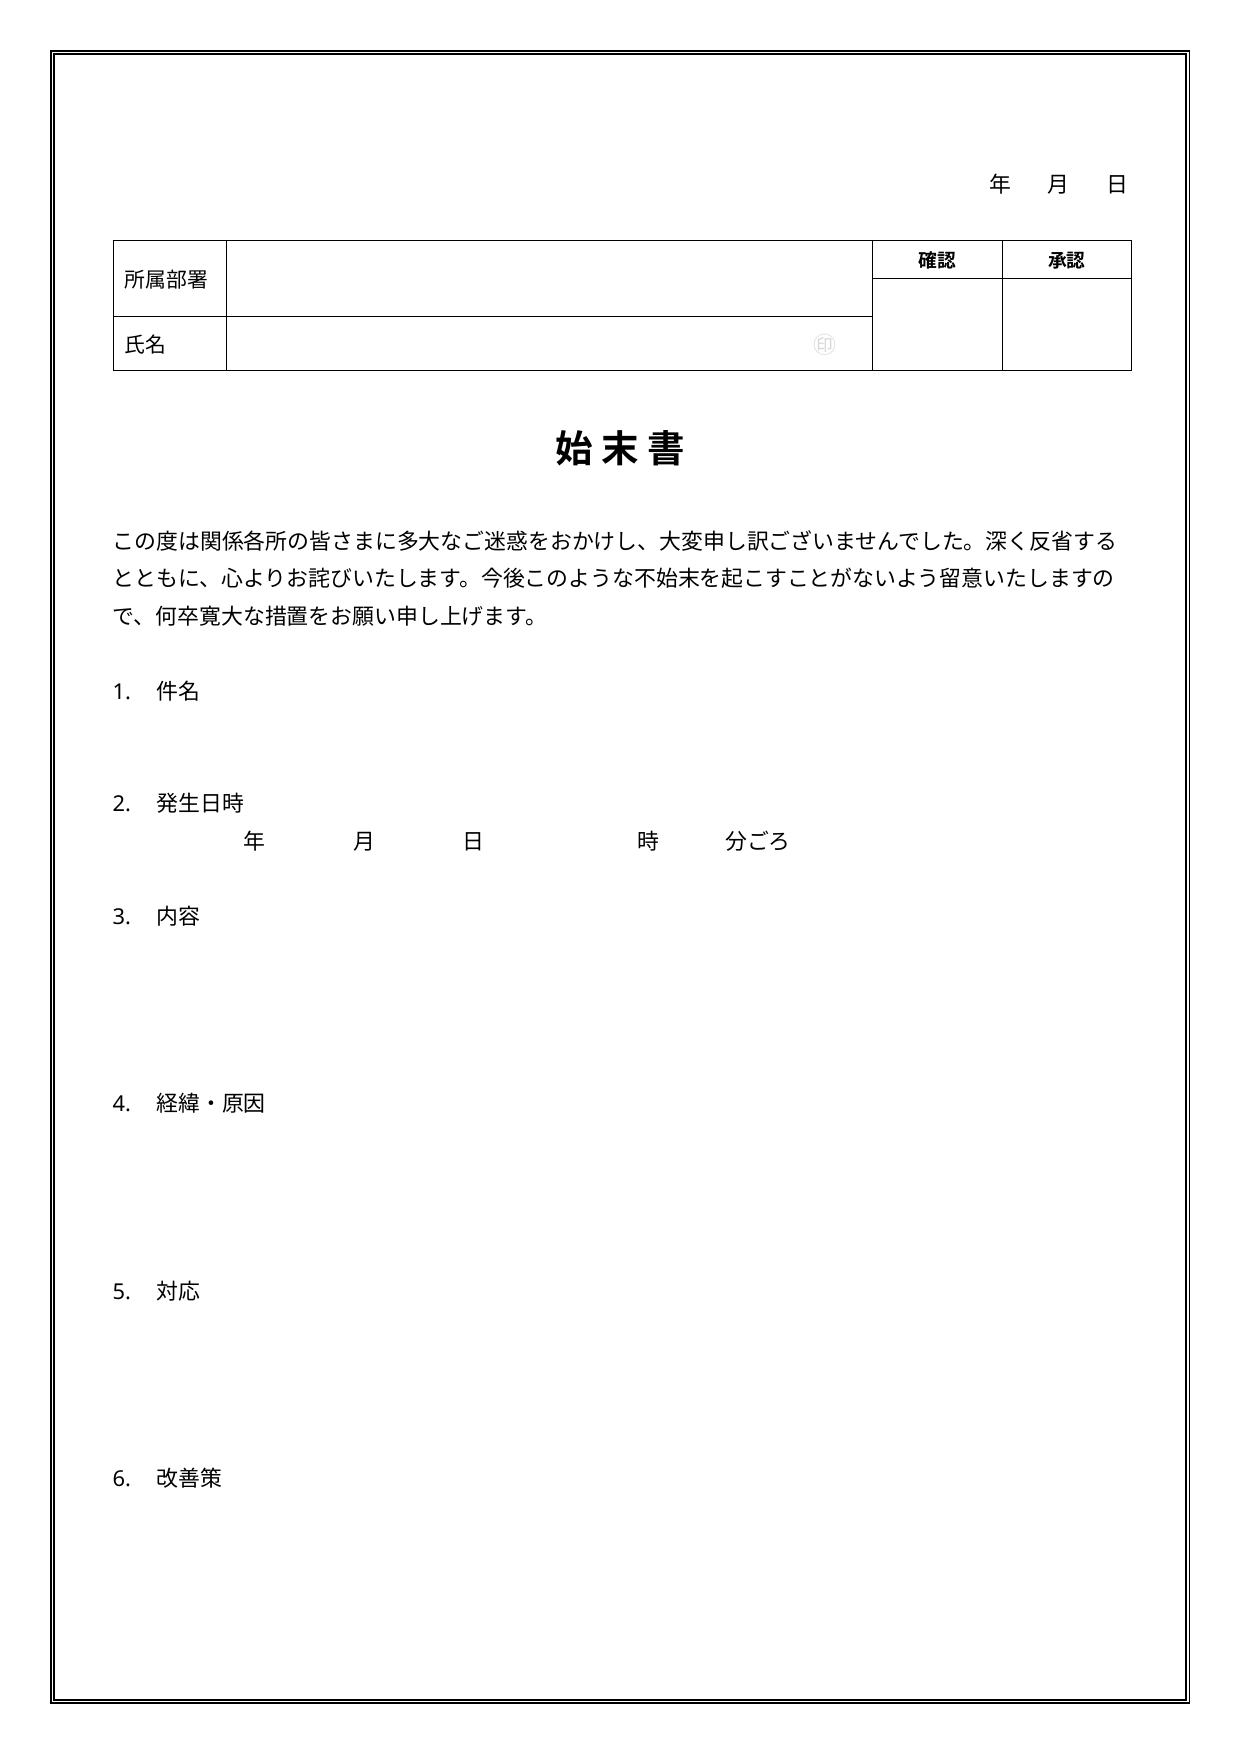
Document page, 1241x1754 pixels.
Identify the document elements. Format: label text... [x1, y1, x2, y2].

list 経緯・原因 [112, 1083, 1128, 1121]
table_cell 氏名 [114, 317, 226, 370]
list この度は関係各所の皆さまに多大なご迷惑をおかけし、大変申し訳ございませんでした。深く反省するとともに、心よりお詫びいたします。今後このような不始末を起こすことがないよう留意いたしますので、何卒寛大な措置をお願い申し上げます。 [112, 521, 1128, 633]
list 年 月 日 時 分ごろ [156, 821, 1128, 858]
text 年 月 日 [112, 164, 1128, 202]
table_cell ㊞ [777, 317, 872, 370]
table_header 確認 [873, 241, 1002, 278]
table_header 所属部署 [114, 241, 226, 316]
list 内容 [112, 896, 1128, 933]
list 対応 [112, 1271, 1128, 1308]
list 改善策 [112, 1458, 1128, 1496]
table_header 承認 [1003, 241, 1131, 278]
text 始 末 書 [112, 408, 1128, 483]
list 発生日時 [112, 783, 1128, 821]
list 件名 [112, 671, 1128, 708]
table_cell [227, 317, 777, 370]
table_cell [873, 279, 1002, 370]
table_header [227, 241, 872, 316]
table_cell [1003, 279, 1131, 370]
